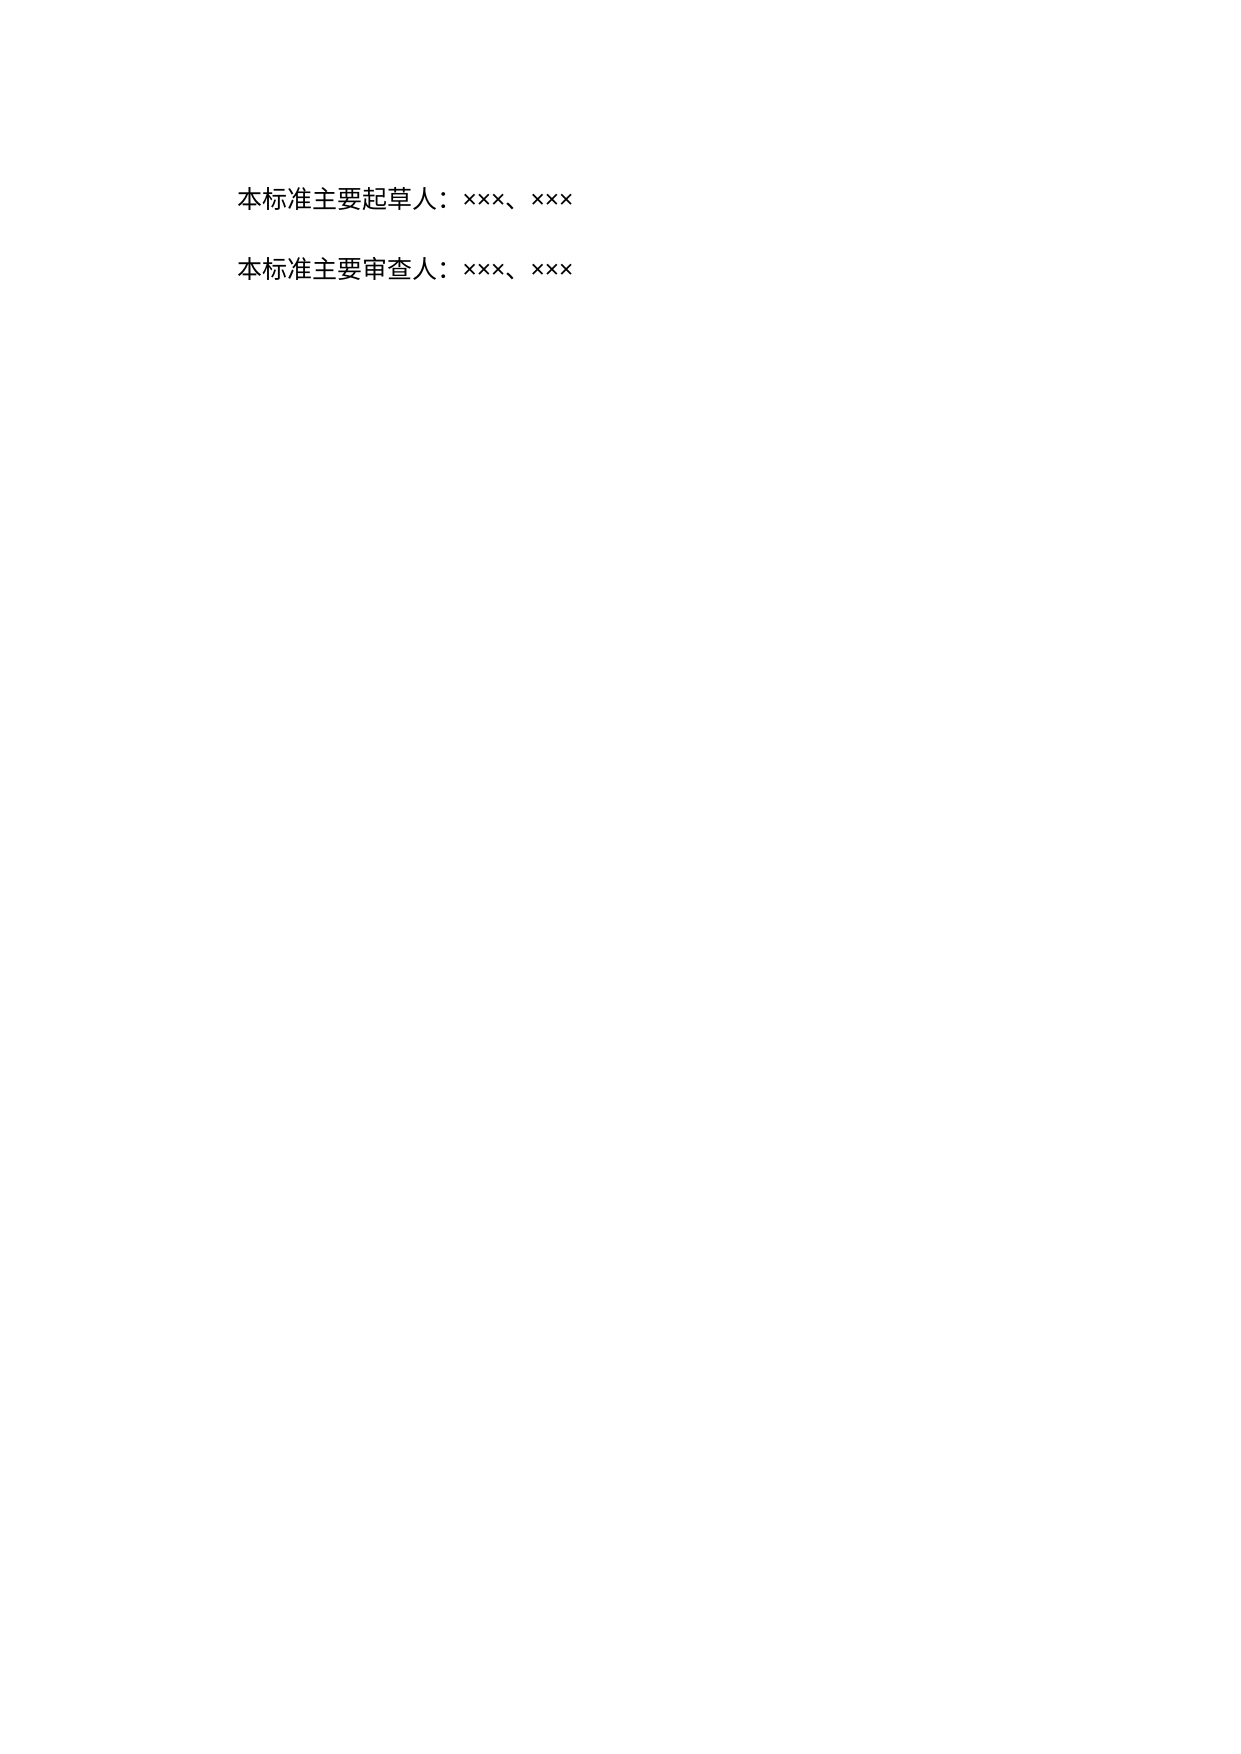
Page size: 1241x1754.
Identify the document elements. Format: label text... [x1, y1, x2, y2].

text 本标准主要起草人：×××、××× [187, 164, 1053, 232]
text 本标准主要审查人：×××、××× [187, 250, 1053, 286]
